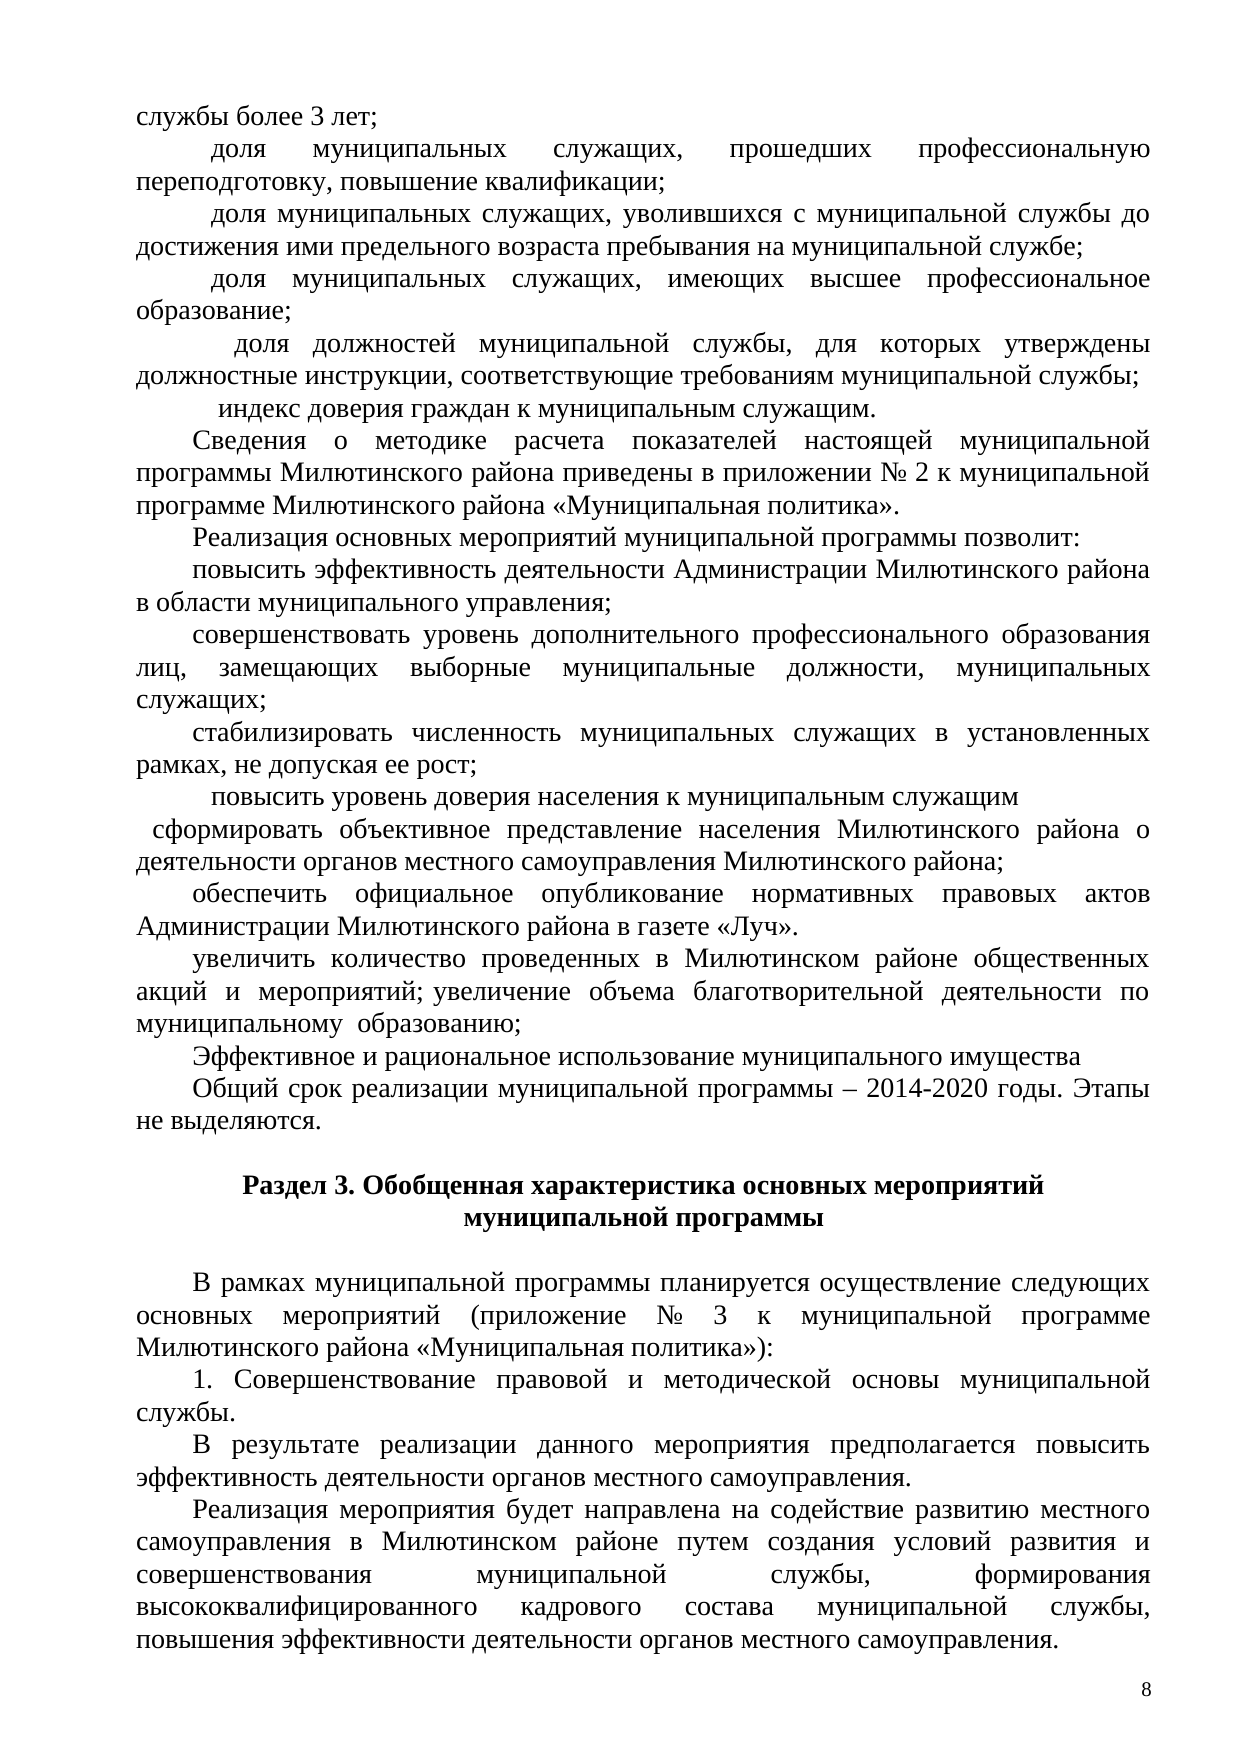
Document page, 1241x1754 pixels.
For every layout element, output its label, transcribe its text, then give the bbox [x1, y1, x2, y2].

text Сведения о методике расчета показателей настоящей муниципальной программы Милютинского района приведены в приложении № 2 к муниципальной программе Милютинского района «Муниципальная политика». [136, 423, 1152, 520]
text доля муниципальных служащих, прошедших профессиональную переподготовку, повышение квалификации; [132, 131, 1152, 196]
text 1. Совершенствование правовой и методической основы муниципальной службы. [136, 1362, 1152, 1427]
text Общий срок реализации муниципальной программы – 2014-2020 годы. Этапы не выделяются. [136, 1071, 1152, 1136]
text В рамках муниципальной программы планируется осуществление следующих основных мероприятий (приложение № 3 к муниципальной программе Милютинского района «Муниципальная политика»): [136, 1265, 1152, 1362]
text Эффективное и рациональное использование муниципального имущества [136, 1038, 1152, 1071]
text доля должностей муниципальной службы, для которых утверждены должностные инструкции, соответствующие требованиям муниципальной службы; [136, 326, 1152, 391]
text повысить уровень доверия населения к муниципальным служащим [136, 779, 1152, 812]
text Реализация мероприятия будет направлена на содействие развитию местного самоуправления в Милютинском районе путем создания условий развития и совершенствования муниципальной службы, формирования высококвалифицированного кадрового состава муниципальной службы, повышения эффективности деятельности органов местного самоуправления. [136, 1492, 1152, 1654]
subtitle Раздел 3. Обобщенная характеристика основных мероприятий [136, 1168, 1152, 1201]
text В результате реализации данного мероприятия предполагается повысить эффективность деятельности органов местного самоуправления. [136, 1427, 1152, 1492]
text сформировать объективное представление населения Милютинского района о деятельности органов местного самоуправления Милютинского района; [136, 812, 1152, 877]
text индекс доверия граждан к муниципальным служащим. [132, 391, 1152, 423]
text стабилизировать численность муниципальных служащих в установленных рамках, не допуская ее рост; [136, 714, 1152, 779]
text увеличить количество проведенных в Милютинском районе общественных акций и мероприятий; увеличение объема благотворительной деятельности по муниципальному образованию; [136, 941, 1152, 1038]
text совершенствовать уровень дополнительного профессионального образования лиц, замещающих выборные муниципальные должности, муниципальных служащих; [136, 617, 1152, 714]
text обеспечить официальное опубликование нормативных правовых актов Администрации Милютинского района в газете «Луч». [136, 877, 1152, 941]
text повысить эффективность деятельности Администрации Милютинского района в области муниципального управления; [136, 553, 1152, 617]
text доля муниципальных служащих, имеющих высшее профессиональное образование; [132, 261, 1152, 326]
text Реализация основных мероприятий муниципальной программы позволит: [136, 520, 1152, 553]
text доля муниципальных служащих, уволившихся с муниципальной службы до достижения ими предельного возраста пребывания на муниципальной службе; [132, 196, 1152, 261]
subtitle муниципальной программы [136, 1201, 1152, 1233]
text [132, 99, 1152, 131]
